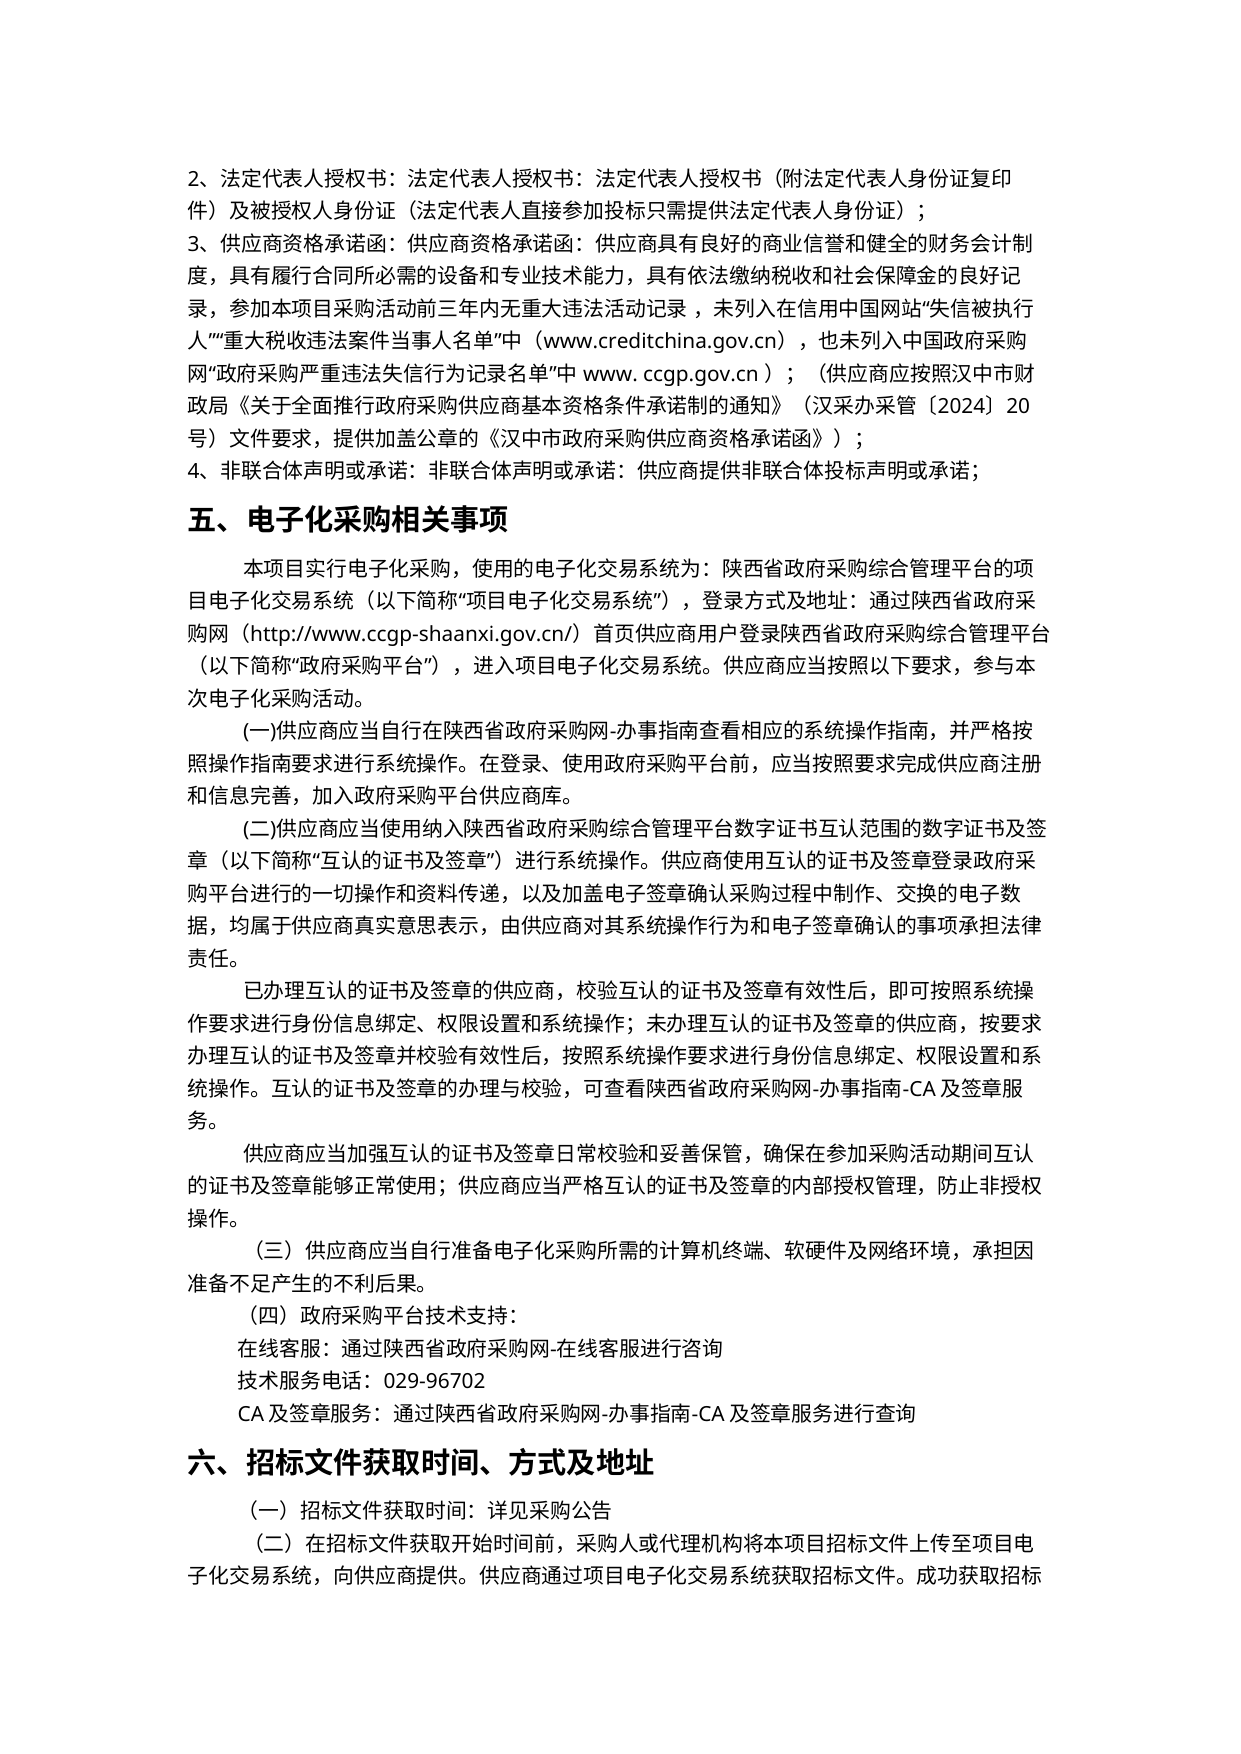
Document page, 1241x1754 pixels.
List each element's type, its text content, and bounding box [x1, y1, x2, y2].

text （一）招标文件获取时间：详见采购公告 [187, 1494, 1053, 1527]
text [187, 227, 1053, 454]
text （四）政府采购平台技术支持： [187, 1299, 1053, 1332]
text 技术服务电话：029-96702 [187, 1364, 1053, 1397]
text 4、非联合体声明或承诺：非联合体声明或承诺：供应商提供非联合体投标声明或承诺； [187, 454, 1053, 487]
text 2、法定代表人授权书：法定代表人授权书：法定代表人授权书（附法定代表人身份证复印件）及被授权人身份证（法定代表人直接参加投标只需提供法定代表人身份证）； [187, 162, 1053, 227]
text 在线客服：通过陕西省政府采购网-在线客服进行咨询 [187, 1332, 1053, 1364]
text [187, 1527, 1053, 1592]
text 供应商应当加强互认的证书及签章日常校验和妥善保管，确保在参加采购活动期间互认的证书及签章能够正常使用；供应商应当严格互认的证书及签章的内部授权管理，防止非授权操作。 [187, 1137, 1053, 1234]
text (一)供应商应当自行在陕西省政府采购网-办事指南查看相应的系统操作指南，并严格按照操作指南要求进行系统操作。在登录、使用政府采购平台前，应当按照要求完成供应商注册和信息完善，加入政府采购平台供应商库。 [187, 714, 1053, 812]
text (二)供应商应当使用纳入陕西省政府采购综合管理平台数字证书互认范围的数字证书及签章（以下简称“互认的证书及签章”）进行系统操作。供应商使用互认的证书及签章登录政府采购平台进行的一切操作和资料传递，以及加盖电子签章确认采购过程中制作、交换的电子数据，均属于供应商真实意思表示，由供应商对其系统操作行为和电子签章确认的事项承担法律责任。 [187, 812, 1053, 974]
text CA及签章服务：通过陕西省政府采购网-办事指南-CA及签章服务进行查询 [187, 1397, 1053, 1429]
text （三）供应商应当自行准备电子化采购所需的计算机终端、软硬件及网络环境，承担因准备不足产生的不利后果。 [187, 1234, 1053, 1299]
text 六、招标文件获取时间、方式及地址 [187, 1429, 1053, 1494]
text 五、电子化采购相关事项 [187, 487, 1053, 552]
text 本项目实行电子化采购，使用的电子化交易系统为：陕西省政府采购综合管理平台的项目电子化交易系统（以下简称“项目电子化交易系统”），登录方式及地址：通过陕西省政府采购网（http://www.ccgp-shaanxi.gov.cn/）首页供应商用户登录陕西省政府采购综合管理平台（以下简称“政府采购平台”），进入项目电子化交易系统。供应商应当按照以下要求，参与本次电子化采购活动。 [187, 552, 1053, 714]
text 已办理互认的证书及签章的供应商，校验互认的证书及签章有效性后，即可按照系统操作要求进行身份信息绑定、权限设置和系统操作；未办理互认的证书及签章的供应商，按要求办理互认的证书及签章并校验有效性后，按照系统操作要求进行身份信息绑定、权限设置和系统操作。互认的证书及签章的办理与校验，可查看陕西省政府采购网-办事指南-CA及签章服务。 [187, 974, 1053, 1137]
